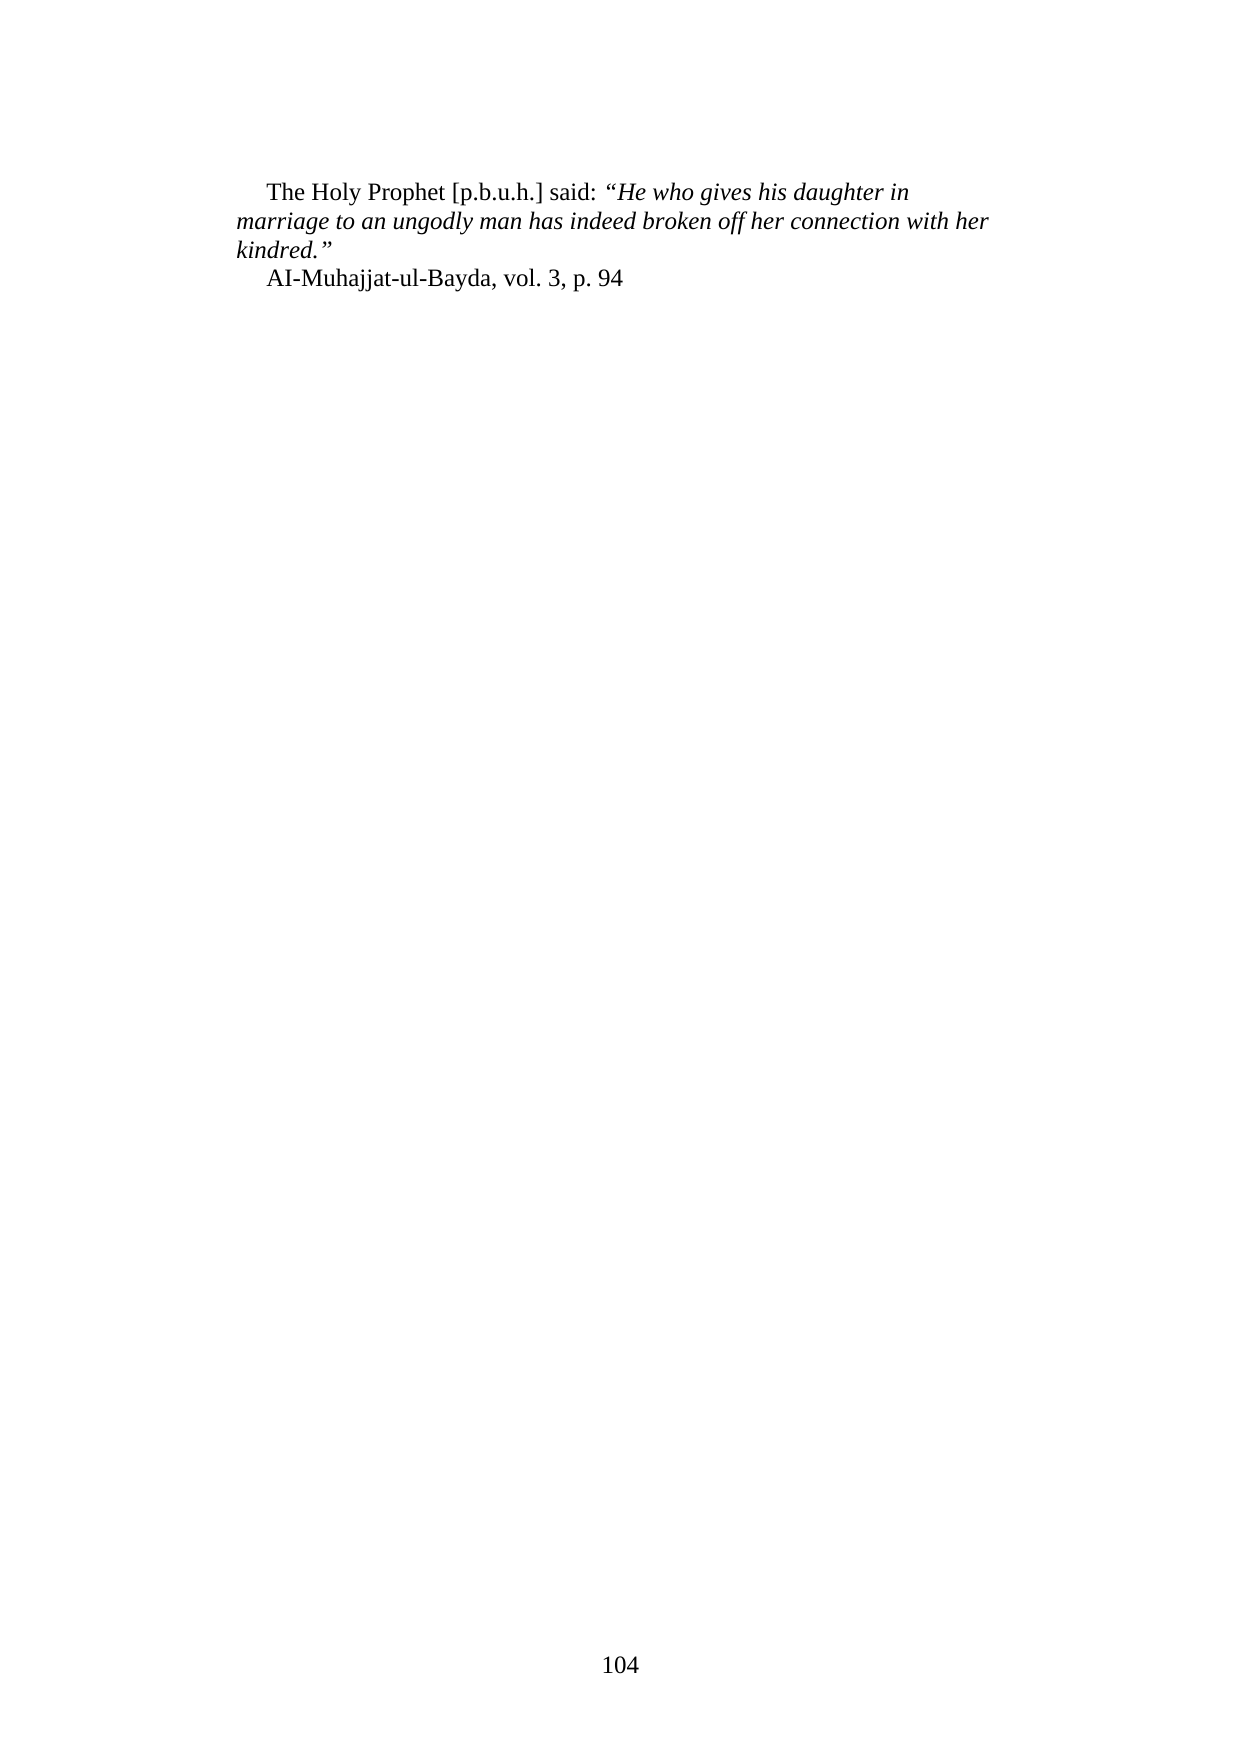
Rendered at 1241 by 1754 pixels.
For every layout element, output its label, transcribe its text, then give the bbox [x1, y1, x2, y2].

text The Holy Prophet [p.b.u.h.] said: “He who gives his daughter in marriage to an ungodly man has indeed broken off her connection with her kindred.” [236, 177, 1004, 263]
text AI-Muhajjat-ul-Bayda, vol. 3, p. 94 [236, 263, 1004, 292]
